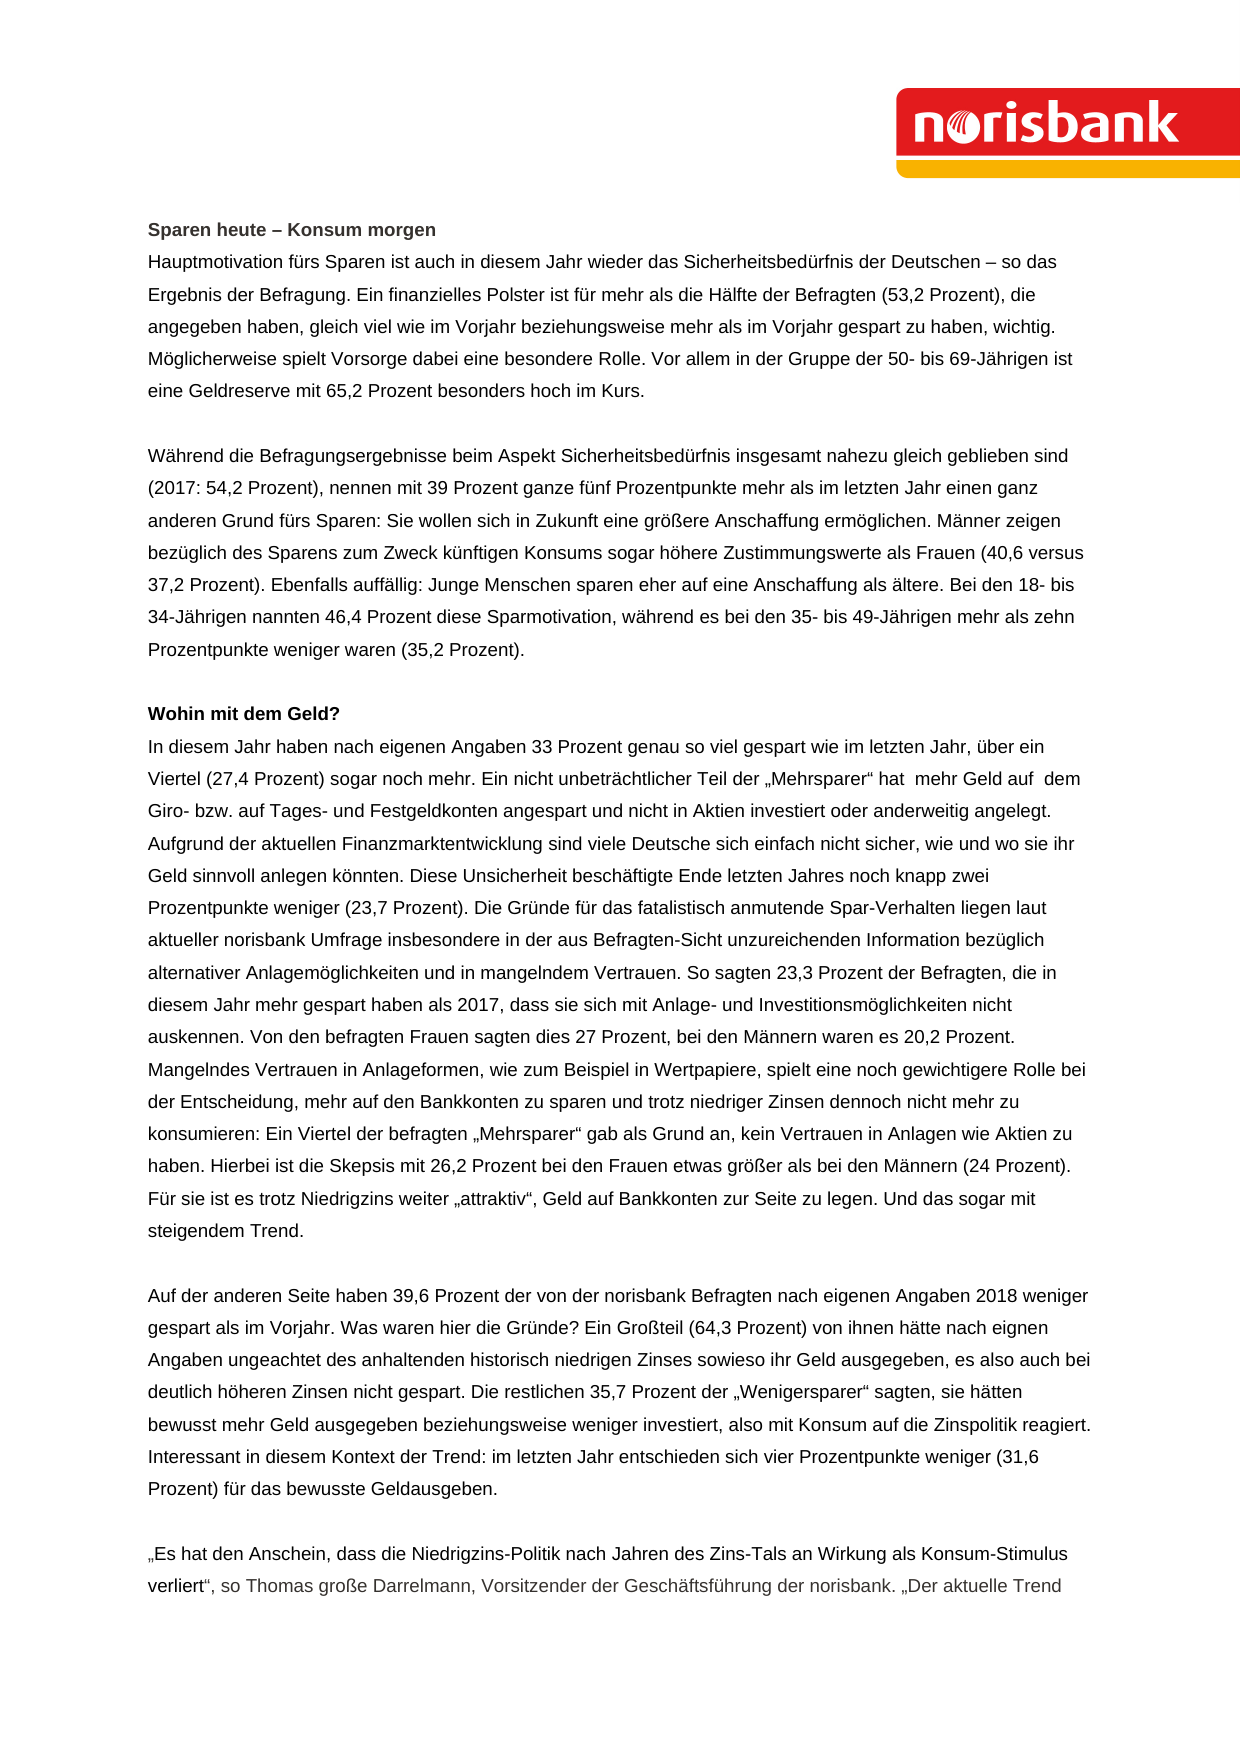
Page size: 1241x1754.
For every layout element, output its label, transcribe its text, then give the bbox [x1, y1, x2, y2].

text Hauptmotivation fürs Sparen ist auch in diesem Jahr wieder das Sicherheitsbedürfnis der Deutschen – so das Ergebnis der Befragung. Ein finanzielles Polster ist für mehr als die Hälfte der Befragten (53,2 Prozent), die angegeben haben, gleich viel wie im Vorjahr beziehungsweise mehr als im Vorjahr gespart zu haben, wichtig. Möglicherweise spielt Vorsorge dabei eine besondere Rolle. Vor allem in der Gruppe der 50- bis 69-Jährigen ist eine Geldreserve mit 65,2 Prozent besonders hoch im Kurs. [148, 251, 1093, 402]
picture [875, 0, 1240, 203]
text Sparen heute – Konsum morgen [148, 219, 1093, 240]
text Auf der anderen Seite haben 39,6 Prozent der von der norisbank Befragten nach eigenen Angaben 2018 weniger gespart als im Vorjahr. Was waren hier die Gründe? Ein Großteil (64,3 Prozent) von ihnen hätte nach eignen Angaben ungeachtet des anhaltenden historisch niedrigen Zinses sowieso ihr Geld ausgegeben, es also auch bei deutlich höheren Zinsen nicht gespart. Die restlichen 35,7 Prozent der „Wenigersparer“ sagten, sie hätten bewusst mehr Geld ausgegeben beziehungsweise weniger investiert, also mit Konsum auf die Zinspolitik reagiert. Interessant in diesem Kontext der Trend: im letzten Jahr entschieden sich vier Prozentpunkte weniger (31,6 Prozent) für das bewusste Geldausgeben. [148, 1284, 1093, 1500]
text Während die Befragungsergebnisse beim Aspekt Sicherheitsbedürfnis insgesamt nahezu gleich geblieben sind (2017: 54,2 Prozent), nennen mit 39 Prozent ganze fünf Prozentpunkte mehr als im letzten Jahr einen ganz anderen Grund fürs Sparen: Sie wollen sich in Zukunft eine größere Anschaffung ermöglichen. Männer zeigen bezüglich des Sparens zum Zweck künftigen Konsums sogar höhere Zustimmungswerte als Frauen (40,6 versus 37,2 Prozent). Ebenfalls auffällig: Junge Menschen sparen eher auf eine Anschaffung als ältere. Bei den 18- bis 34-Jährigen nannten 46,4 Prozent diese Sparmotivation, während es bei den 35- bis 49-Jährigen mehr als zehn Prozentpunkte weniger waren (35,2 Prozent). [148, 445, 1093, 660]
text In diesem Jahr haben nach eigenen Angaben 33 Prozent genau so viel gespart wie im letzten Jahr, über ein Viertel (27,4 Prozent) sogar noch mehr. Ein nicht unbeträchtlicher Teil der „Mehrsparer“ hat mehr Geld auf dem Giro- bzw. auf Tages- und Festgeldkonten angespart und nicht in Aktien investiert oder anderweitig angelegt. Aufgrund der aktuellen Finanzmarktentwicklung sind viele Deutsche sich einfach nicht sicher, wie und wo sie ihr Geld sinnvoll anlegen könnten. Diese Unsicherheit beschäftigte Ende letzten Jahres noch knapp zwei Prozentpunkte weniger (23,7 Prozent). Die Gründe für das fatalistisch anmutende Spar-Verhalten liegen laut aktueller norisbank Umfrage insbesondere in der aus Befragten-Sicht unzureichenden Information bezüglich alternativer Anlagemöglichkeiten und in mangelndem Vertrauen. So sagten 23,3 Prozent der Befragten, die in diesem Jahr mehr gespart haben als 2017, dass sie sich mit Anlage- und Investitionsmöglichkeiten nicht auskennen. Von den befragten Frauen sagten dies 27 Prozent, bei den Männern waren es 20,2 Prozent. Mangelndes Vertrauen in Anlageformen, wie zum Beispiel in Wertpapiere, spielt eine noch gewichtigere Rolle bei der Entscheidung, mehr auf den Bankkonten zu sparen und trotz niedriger Zinsen dennoch nicht mehr zu konsumieren: Ein Viertel der befragten „Mehrsparer“ gab als Grund an, kein Vertrauen in Anlagen wie Aktien zu haben. Hierbei ist die Skepsis mit 26,2 Prozent bei den Frauen etwas größer als bei den Männern (24 Prozent). Für sie ist es trotz Niedrigzins weiter „attraktiv“, Geld auf Bankkonten zur Seite zu legen. Und das sogar mit steigendem Trend. [148, 735, 1093, 1241]
text Wohin mit dem Geld? [148, 703, 1093, 725]
